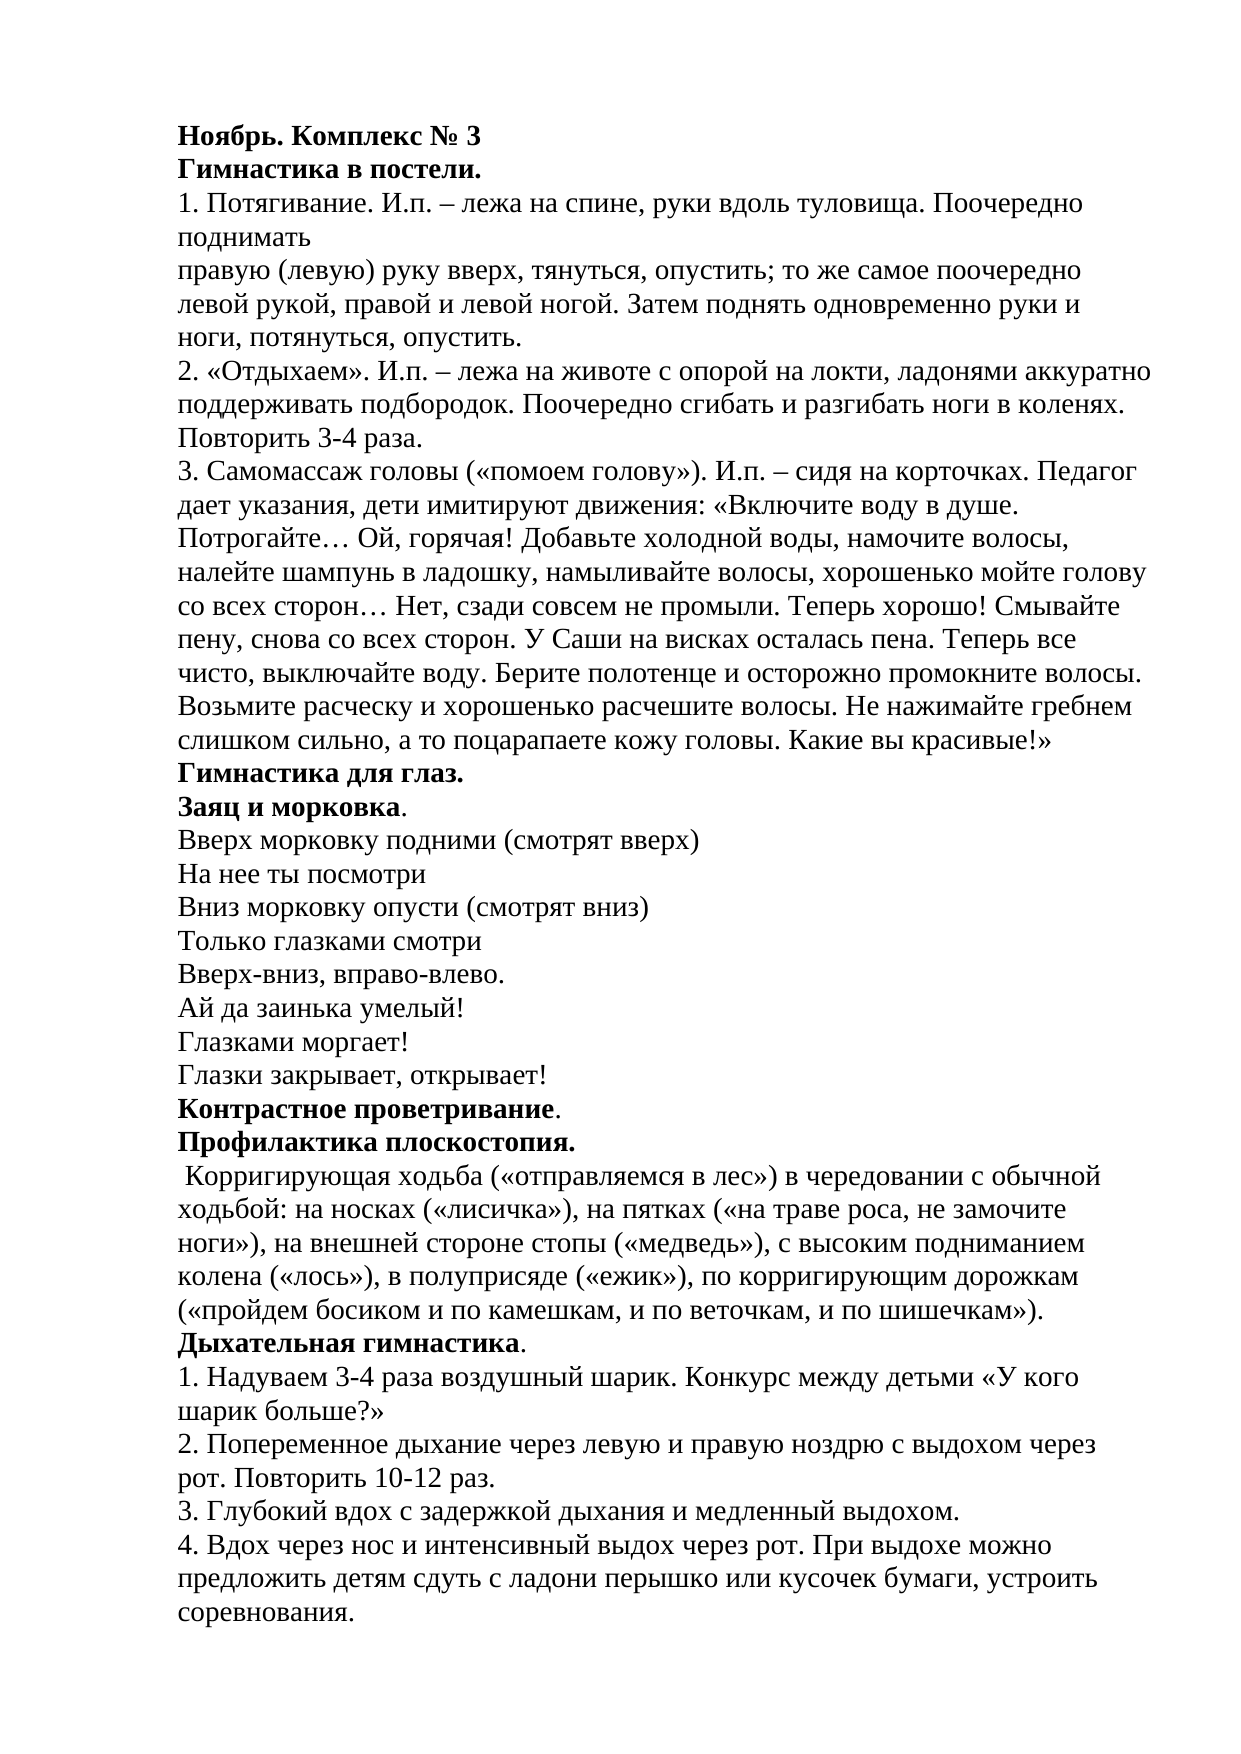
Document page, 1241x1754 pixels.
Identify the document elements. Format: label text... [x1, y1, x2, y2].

text Гимнастика в постели. [177, 152, 1152, 185]
text 3. Глубокий вдох с задержкой дыхания и медленный выдохом. [177, 1493, 1152, 1527]
text Ай да заинька умелый! [177, 990, 1152, 1024]
text На нее ты посмотри [177, 856, 1152, 889]
text Глазки закрывает, открывает! [177, 1057, 1152, 1091]
text Вверх морковку подними (смотрят вверх) [177, 822, 1152, 856]
text Только глазками смотри [177, 923, 1152, 957]
text правую (левую) руку вверх, тянуться, опустить; то же самое поочередно левой рукой, правой и левой ногой. Затем поднять одновременно руки и ноги, потянуться, опустить. [177, 252, 1152, 353]
text 2. «Отдыхаем». И.п. – лежа на животе с опорой на локти, ладонями аккуратно поддерживать подбородок. Поочередно сгибать и разгибать ноги в коленях. Повторить 3-4 раза. [177, 353, 1152, 453]
text Ноябрь. Комплекс № 3 [177, 118, 1152, 152]
text 1. Потягивание. И.п. – лежа на спине, руки вдоль туловища. Поочередно поднимать [177, 185, 1152, 252]
text Гимнастика для глаз. [177, 755, 1152, 789]
text 3. Самомассаж головы («помоем голову»). И.п. – сидя на корточках. Педагог дает указания, дети имитируют движения: «Включите воду в душе. Потрогайте… Ой, горячая! Добавьте холодной воды, намочите волосы, налейте шампунь в ладошку, намыливайте волосы, хорошенько мойте голову со всех сторон… Нет, сзади совсем не промыли. Теперь хорошо! Смывайте пену, снова со всех сторон. У Саши на висках осталась пена. Теперь все чисто, выключайте воду. Берите полотенце и осторожно промокните волосы. Возьмите расческу и хорошенько расчешите волосы. Не нажимайте гребнем слишком сильно, а то поцарапаете кожу головы. Какие вы красивые!» [177, 453, 1152, 755]
text Корригирующая ходьба («отправляемся в лес») в чередовании с обычной ходьбой: на носках («лисичка»), на пятках («на траве роса, не замочите ноги»), на внешней стороне стопы («медведь»), с высоким подниманием колена («лось»), в полуприсяде («ежик»), по корригирующим дорожкам («пройдем босиком и по камешкам, и по веточкам, и по шишечкам»). [177, 1158, 1152, 1326]
text 2. Попеременное дыхание через левую и правую ноздрю с выдохом через рот. Повторить 10-12 раз. [177, 1426, 1152, 1493]
text Заяц и морковка. [177, 789, 1152, 822]
text Глазками моргает! [177, 1024, 1152, 1057]
text 4. Вдох через нос и интенсивный выдох через рот. При выдохе можно предложить детям сдуть с ладони перышко или кусочек бумаги, устроить соревнования. [177, 1527, 1152, 1627]
text Контрастное проветривание. [177, 1091, 1152, 1124]
text Профилактика плоскостопия. [177, 1124, 1152, 1158]
text Дыхательная гимнастика. [177, 1326, 1152, 1359]
text Вниз морковку опусти (смотрят вниз) [177, 889, 1152, 923]
text 1. Надуваем 3-4 раза воздушный шарик. Конкурс между детьми «У кого шарик больше?» [177, 1359, 1152, 1426]
text Вверх-вниз, вправо-влево. [177, 957, 1152, 990]
